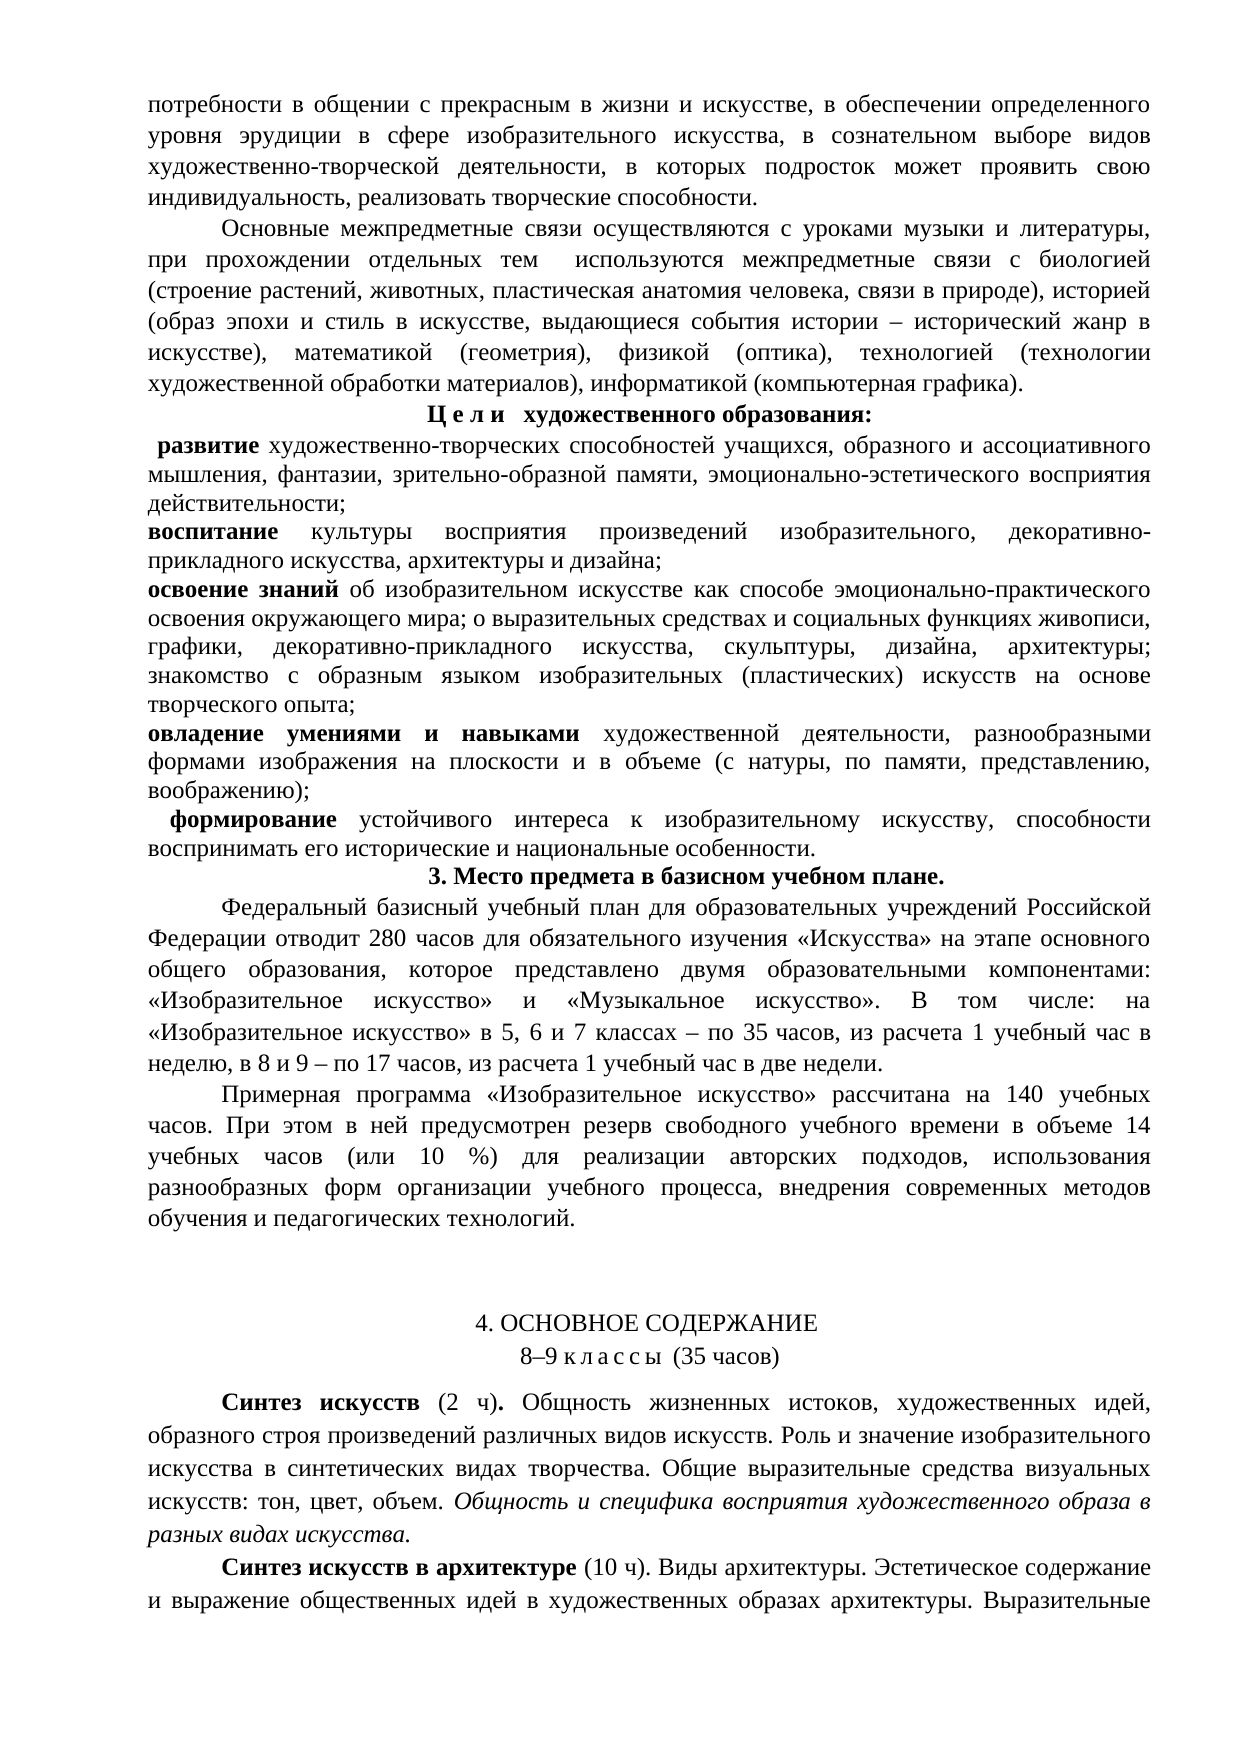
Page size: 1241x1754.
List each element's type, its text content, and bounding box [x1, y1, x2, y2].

text развитие художественно-творческих способностей учащихся, образного и ассоциативного мышления, фантазии, зрительно-образной памяти, эмоционально-эстетического восприятия действительности; [148, 430, 1152, 516]
text 3. Место предмета в базисном учебном плане. [148, 861, 1152, 890]
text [148, 1552, 1152, 1613]
text Синтез искусств (2 ч). Общность жизненных истоков, художественных идей, образного строя произведений различных видов искусств. Роль и значение изобразительного искусства в синтетических видах творчества. Общие выразительные средства визуальных искусств: тон, цвет, объем. Общность и специфика восприятия художественного образа в разных видах искусства. [148, 1387, 1152, 1547]
text воспитание культуры восприятия произведений изобразительного, декоративно-прикладного искусства, архитектуры и дизайна; [148, 516, 1152, 574]
text формирование устойчивого интереса к изобразительному искусству, способности воспринимать его исторические и национальные особенности. [148, 804, 1152, 861]
text Основные межпредметные связи осуществляются с уроками музыки и литературы, при прохождении отдельных тем используются межпредметные связи с биологией (строение растений, животных, пластическая анатомия человека, связи в природе), историей (образ эпохи и стиль в искусстве, выдающиеся события истории – исторический жанр в искусстве), математикой (геометрия), физикой (оптика), технологией (технологии художественной обработки материалов), информатикой (компьютерная графика). [148, 213, 1152, 397]
text освоение знаний об изобразительном искусстве как способе эмоционально-практического освоения окружающего мира; о выразительных средствах и социальных функциях живописи, графики, декоративно-прикладного искусства, скульптуры, дизайна, архитектуры; знакомство с образным языком изобразительных (пластических) искусств на основе творческого опыта; [148, 574, 1152, 718]
text Ц е л и художественного образования: [148, 399, 1152, 428]
text Примерная программа «Изобразительное искусство» рассчитана на 140 учебных часов. При этом в ней предусмотрен резерв свободного учебного времени в объеме 14 учебных часов (или 10 %) для реализации авторских подходов, использования разнообразных форм организации учебного процесса, внедрения современных методов обучения и педагогических технологий. [148, 1079, 1152, 1232]
text овладение умениями и навыками художественной деятельности, разнообразными формами изображения на плоскости и в объеме (с натуры, по памяти, представлению, воображению); [148, 718, 1152, 804]
text Федеральный базисный учебный план для образовательных учреждений Российской Федерации отводит 280 часов для обязательного изучения «Искусства» на этапе основного общего образования, которое представлено двумя образовательными компонентами: «Изобразительное искусство» и «Музыкальное искусство». В том числе: на «Изобразительное искусство» в 5, 6 и 7 классах – по 35 часов, из расчета 1 учебный час в неделю, в 8 и 9 – по 17 часов, из расчета 1 учебный час в две недели. [148, 892, 1152, 1076]
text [148, 89, 1152, 211]
text 4. основное СОДЕРЖАНИЕ 8–9 классы (35 часов) [148, 1308, 1152, 1370]
